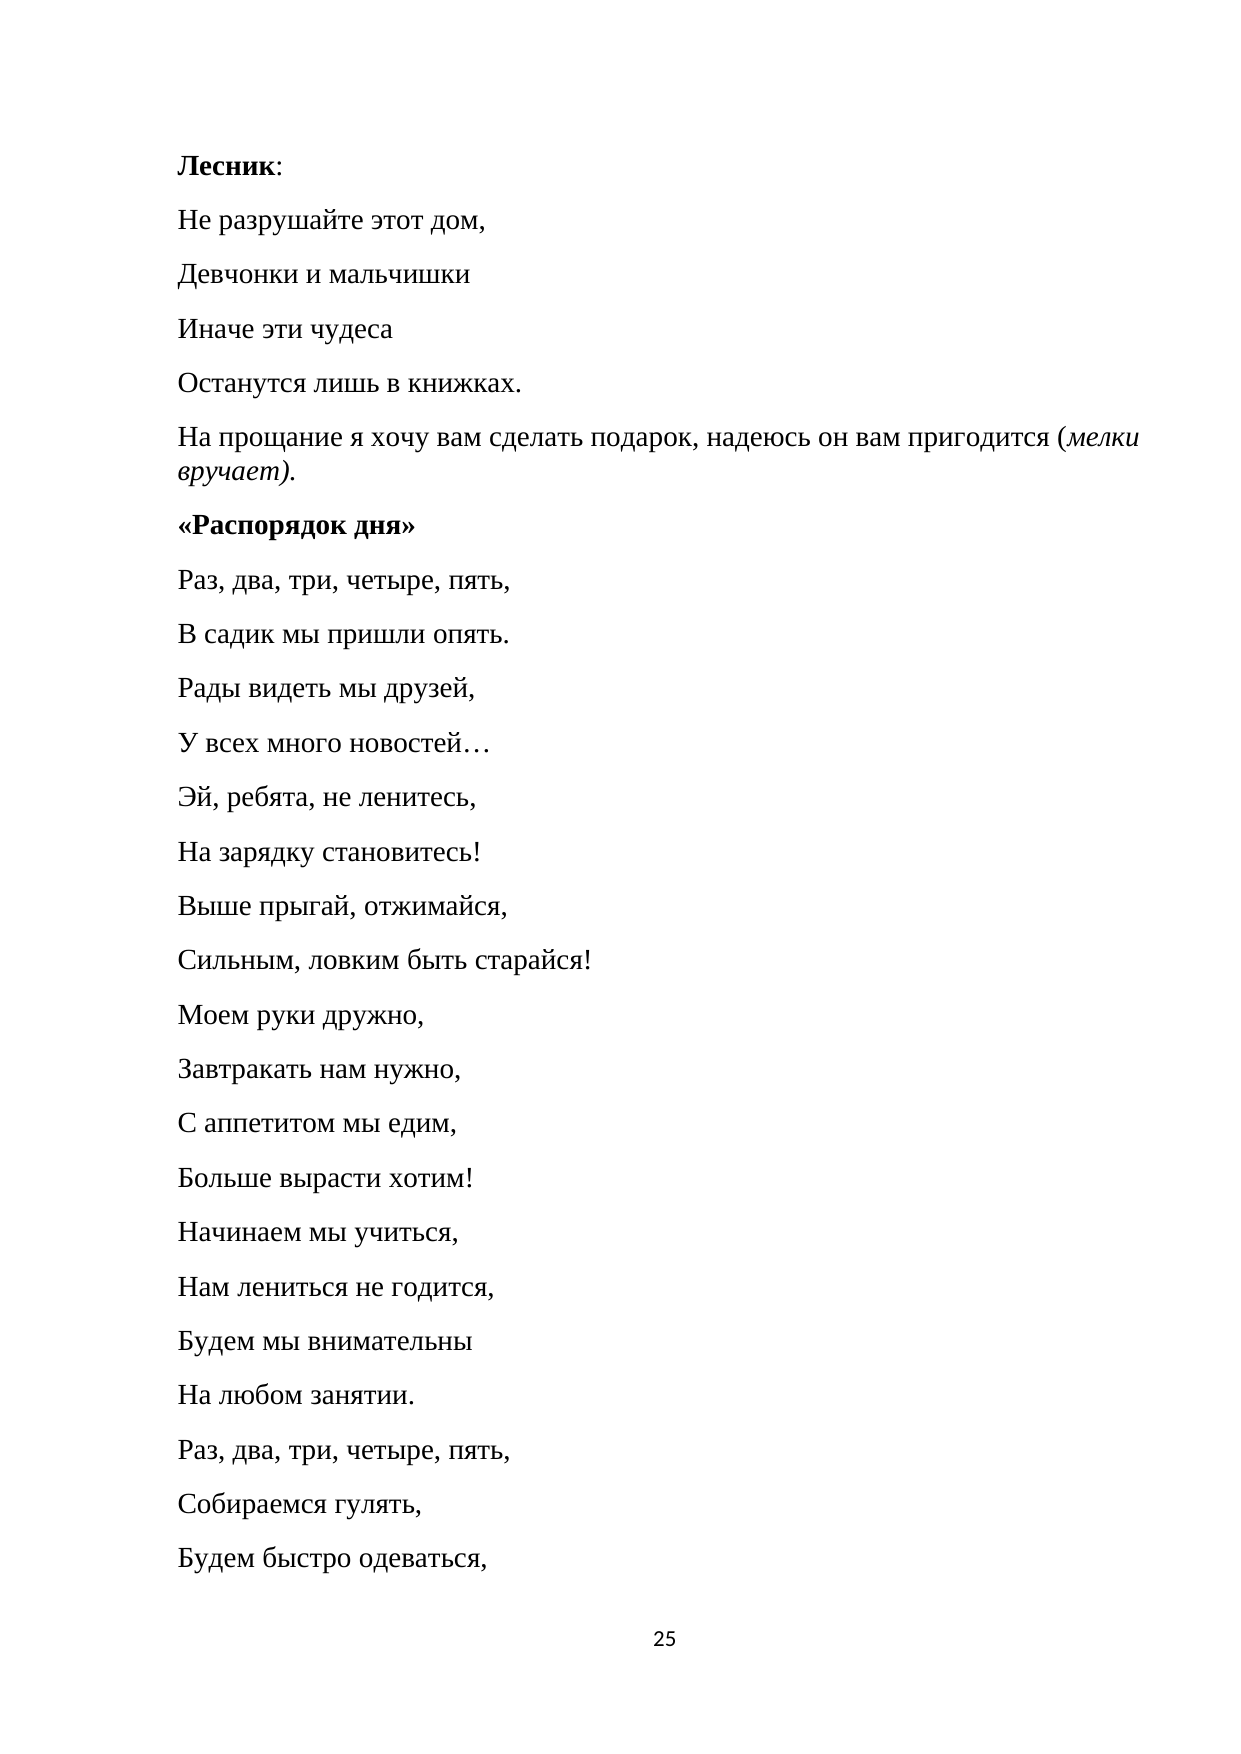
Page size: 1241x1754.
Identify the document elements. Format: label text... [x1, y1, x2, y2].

text Нам лениться не годится, [177, 1269, 1152, 1302]
text На прощание я хочу вам сделать подарок, надеюсь он вам пригодится (мелки вручает). [177, 419, 1152, 487]
text Эй, ребята, не ленитесь, [177, 779, 1152, 813]
text Сильным, ловким быть старайся! [177, 942, 1152, 976]
text С аппетитом мы едим, [177, 1106, 1152, 1139]
text Девчонки и мальчишки [177, 256, 1152, 290]
text Больше вырасти хотим! [177, 1160, 1152, 1193]
text Раз, два, три, четыре, пять, [177, 562, 1152, 595]
text Завтракать нам нужно, [177, 1051, 1152, 1085]
text «Распорядок дня» [177, 507, 1152, 541]
text Собираемся гулять, [177, 1486, 1152, 1520]
text Будем быстро одеваться, [177, 1541, 1152, 1574]
text Останутся лишь в книжках. [177, 365, 1152, 399]
text На любом занятии. [177, 1377, 1152, 1411]
text Моем руки дружно, [177, 997, 1152, 1030]
text У всех много новостей… [177, 725, 1152, 758]
text В садик мы пришли опять. [177, 616, 1152, 650]
text Лесник: [177, 148, 1152, 181]
text Рады видеть мы друзей, [177, 671, 1152, 704]
text На зарядку становитесь! [177, 834, 1152, 867]
text Будем мы внимательны [177, 1323, 1152, 1357]
text Иначе эти чудеса [177, 311, 1152, 344]
text Раз, два, три, четыре, пять, [177, 1432, 1152, 1465]
text Не разрушайте этот дом, [177, 202, 1152, 236]
text Выше прыгай, отжимайся, [177, 888, 1152, 922]
text Начинаем мы учиться, [177, 1214, 1152, 1248]
